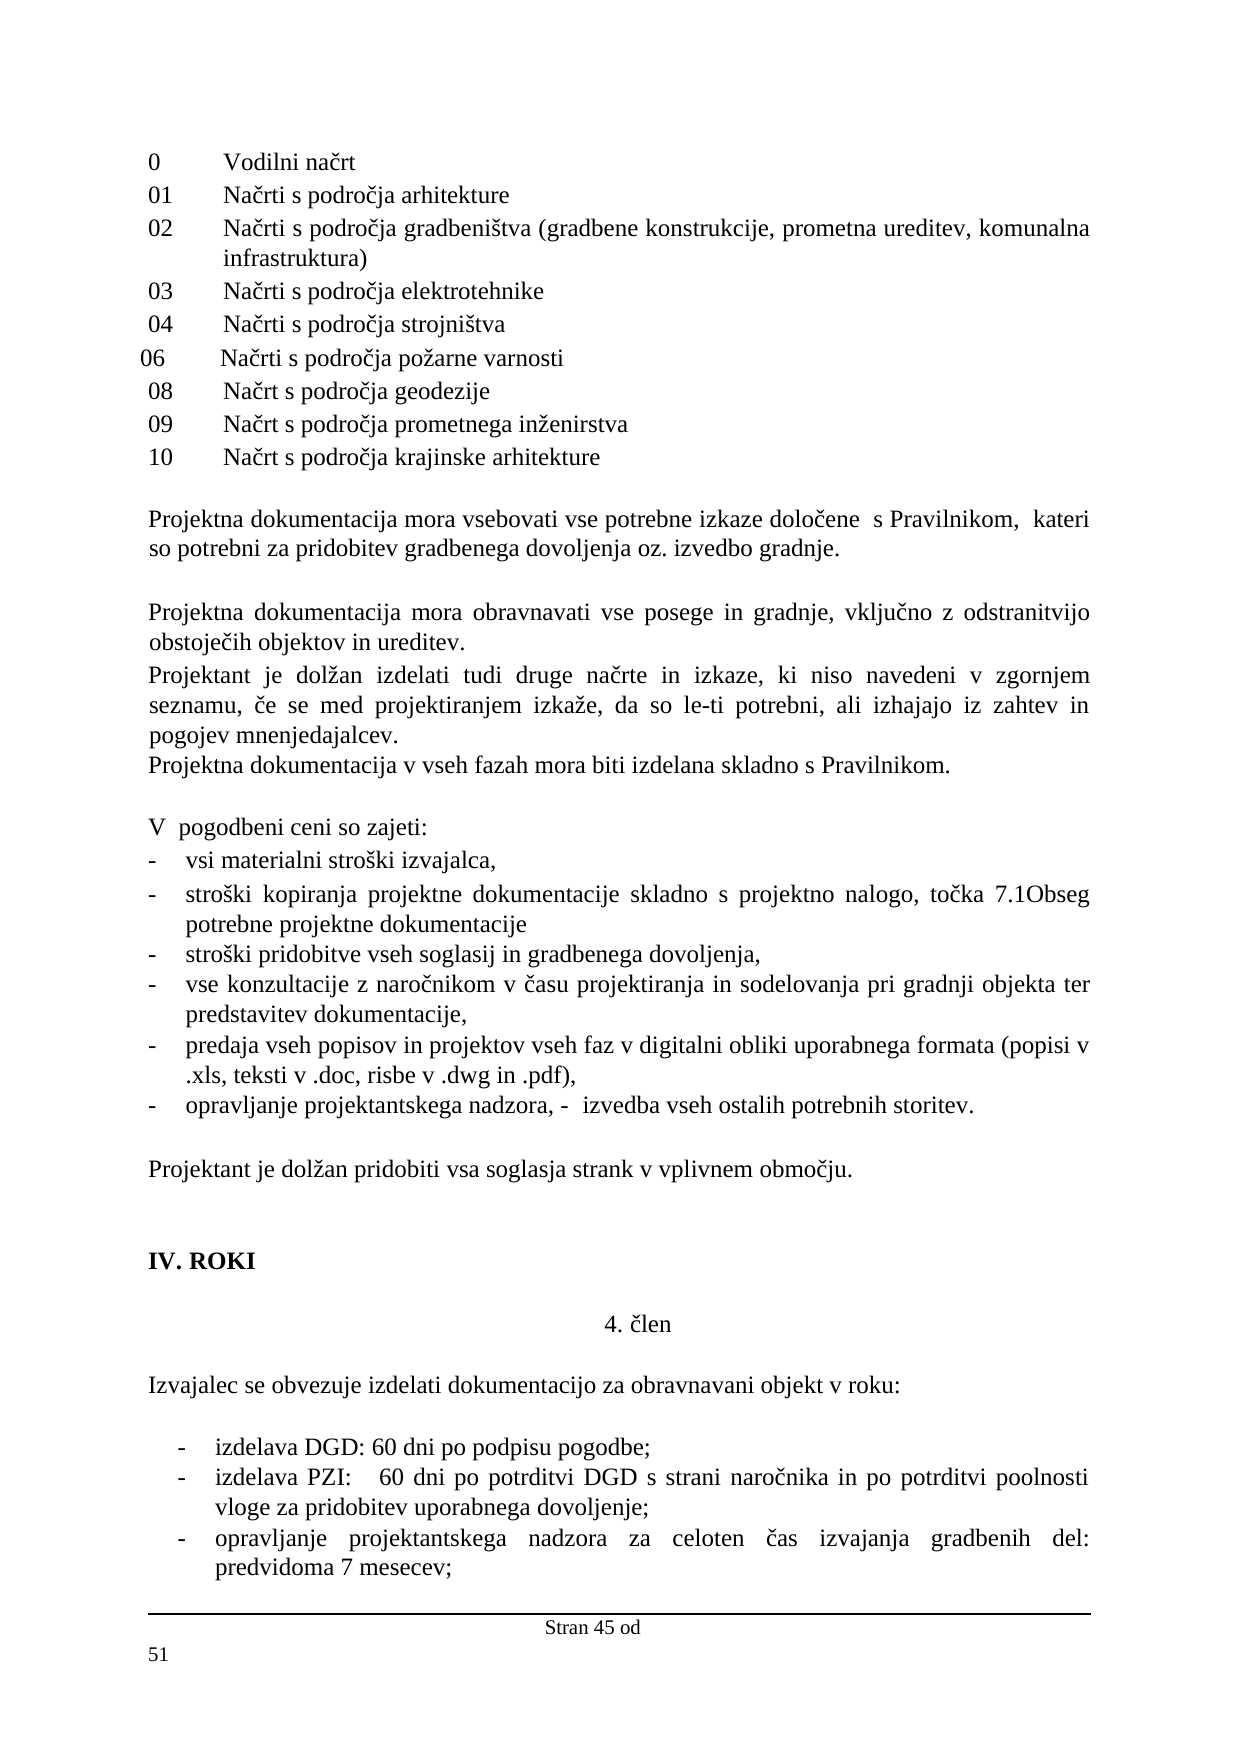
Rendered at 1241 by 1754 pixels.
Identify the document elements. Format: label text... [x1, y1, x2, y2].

list Načrti s področja gradbeništva (gradbene konstrukcije, prometna ureditev, komunalna infrastruktura) [148, 213, 1091, 272]
list Načrt s področja geodezije [148, 376, 1091, 405]
list Načrti s področja strojništva [148, 309, 1091, 338]
list stroški pridobitve vseh soglasij in gradbenega dovoljenja, [148, 939, 1091, 968]
text Projektant je dolžan izdelati tudi druge načrte in izkaze, ki niso navedeni v zgornjem seznamu, če se med projektiranjem izkaže, da so le-ti potrebni, ali izhajajo iz zahtev in pogojev mnenjedajalcev. [148, 660, 1091, 748]
list Vodilni načrt [148, 147, 1091, 176]
text Projektna dokumentacija mora vsebovati vse potrebne izkaze določene s Pravilnikom, kateri so potrebni za pridobitev gradbenega dovoljenja oz. izvedbo gradnje. [148, 504, 1091, 562]
list opravljanje projektantskega nadzora za celoten čas izvajanja gradbenih del: predvidoma 7 mesecev; [177, 1523, 1091, 1581]
list vsi materialni stroški izvajalca, [148, 845, 1091, 874]
list Načrti s področja arhitekture [148, 181, 1091, 209]
list opravljanje projektantskega nadzora, - izvedba vseh ostalih potrebnih storitev. [148, 1090, 1091, 1119]
list Načrt s področja krajinske arhitekture [148, 442, 1091, 471]
text Projektna dokumentacija mora obravnavati vse posege in gradnje, vključno z odstranitvijo obstoječih objektov in ureditev. [148, 597, 1091, 656]
text Projektant je dolžan pridobiti vsa soglasja strank v vplivnem območju. [148, 1154, 1091, 1183]
text V pogodbeni ceni so zajeti: [148, 812, 1091, 840]
text 4. člen [185, 1309, 1091, 1337]
text IV. ROKI [148, 1246, 1091, 1275]
list predaja vseh popisov in projektov vseh faz v digitalni obliki uporabnega formata (popisi v .xls, teksti v .doc, risbe v .dwg in .pdf), [148, 1030, 1091, 1088]
list stroški kopiranja projektne dokumentacije skladno s projektno nalogo, točka 7.1Obseg potrebne projektne dokumentacije [148, 879, 1091, 937]
list Načrti s področja elektrotehnike [148, 276, 1091, 305]
list vse konzultacije z naročnikom v času projektiranja in sodelovanja pri gradnji objekta ter predstavitev dokumentacije, [148, 969, 1091, 1028]
list izdelava DGD: 60 dni po podpisu pogodbe; [177, 1432, 1091, 1461]
text 06 Načrti s področja požarne varnosti [140, 343, 1091, 371]
text Projektna dokumentacija v vseh fazah mora biti izdelana skladno s Pravilnikom. [148, 750, 1091, 779]
list izdelava PZI: 60 dni po potrditvi DGD s strani naročnika in po potrditvi poolnosti vloge za pridobitev uporabnega dovoljenje; [177, 1462, 1091, 1521]
text Izvajalec se obvezuje izdelati dokumentacijo za obravnavani objekt v roku: [148, 1370, 1091, 1399]
list Načrt s področja prometnega inženirstva [148, 409, 1091, 438]
